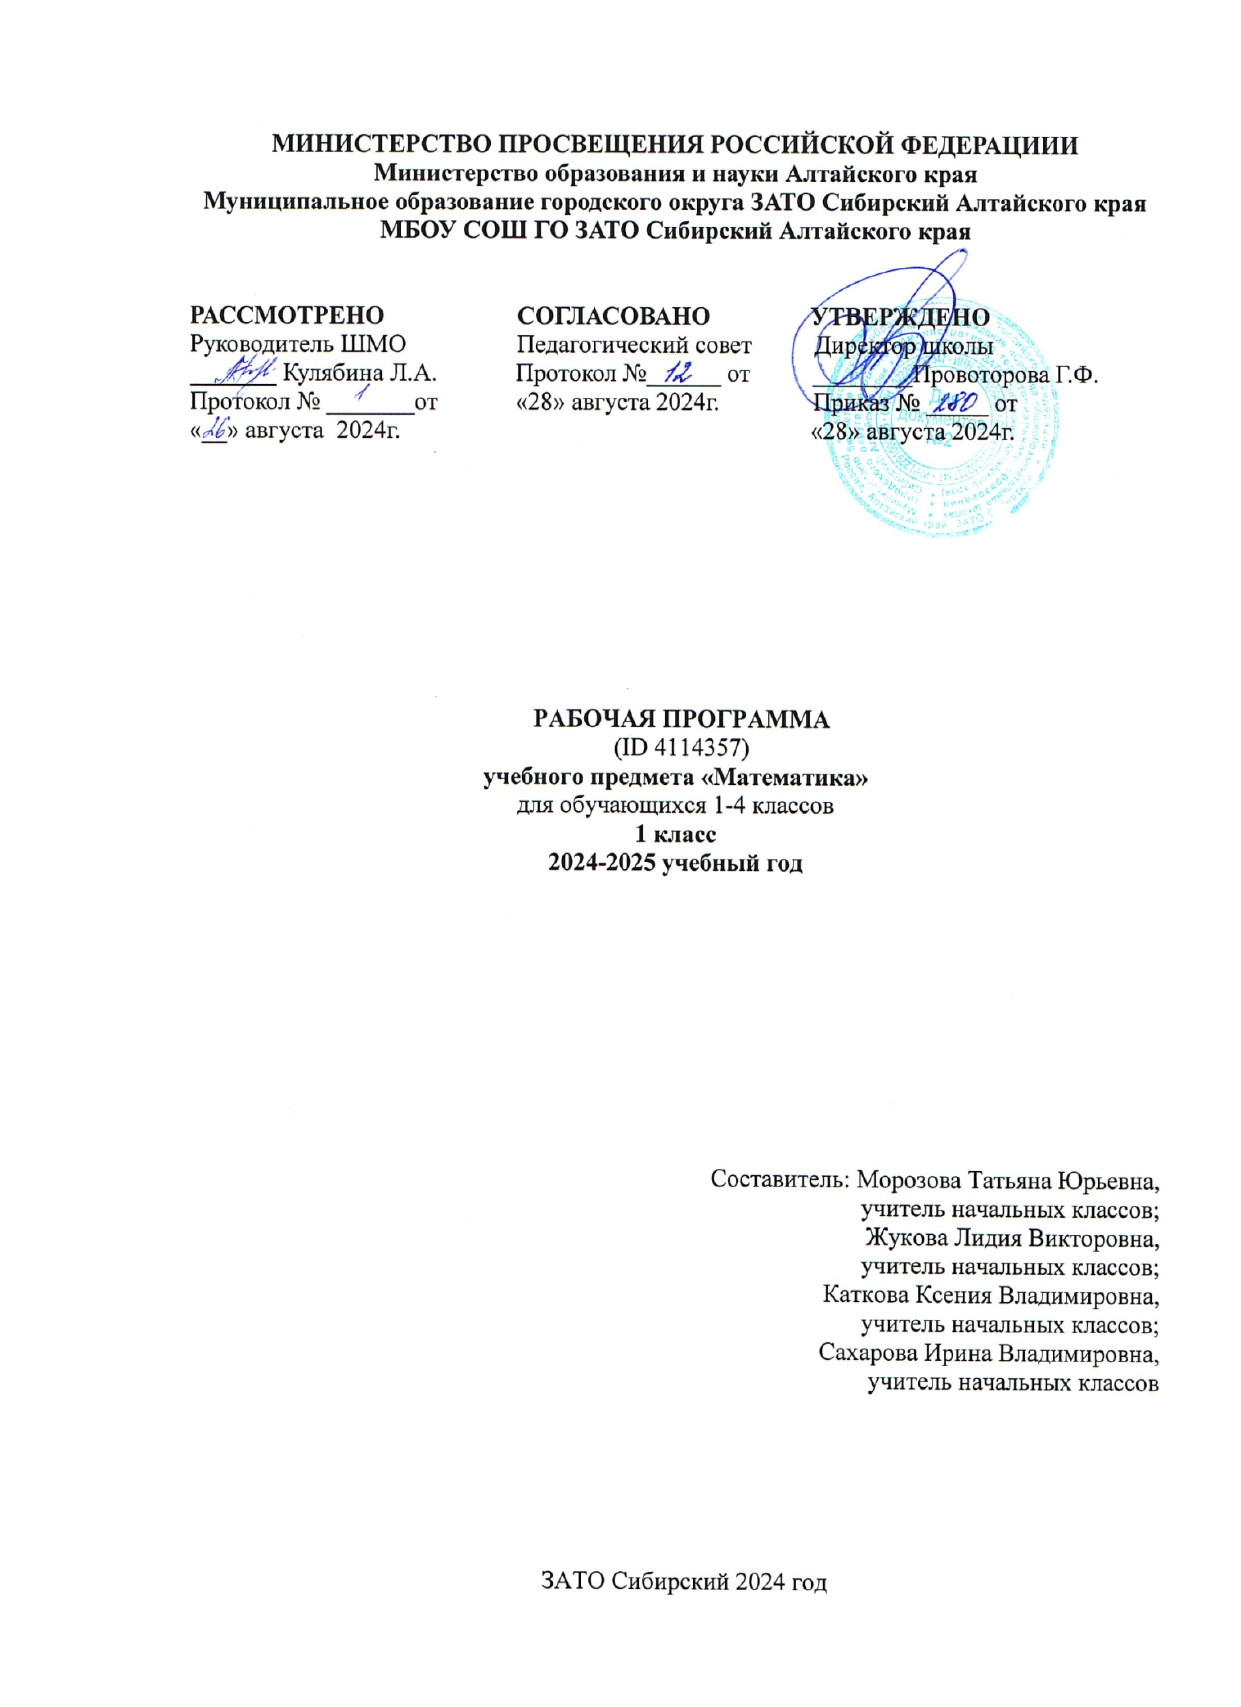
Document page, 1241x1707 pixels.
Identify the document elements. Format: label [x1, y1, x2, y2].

picture [178, 119, 1179, 1598]
